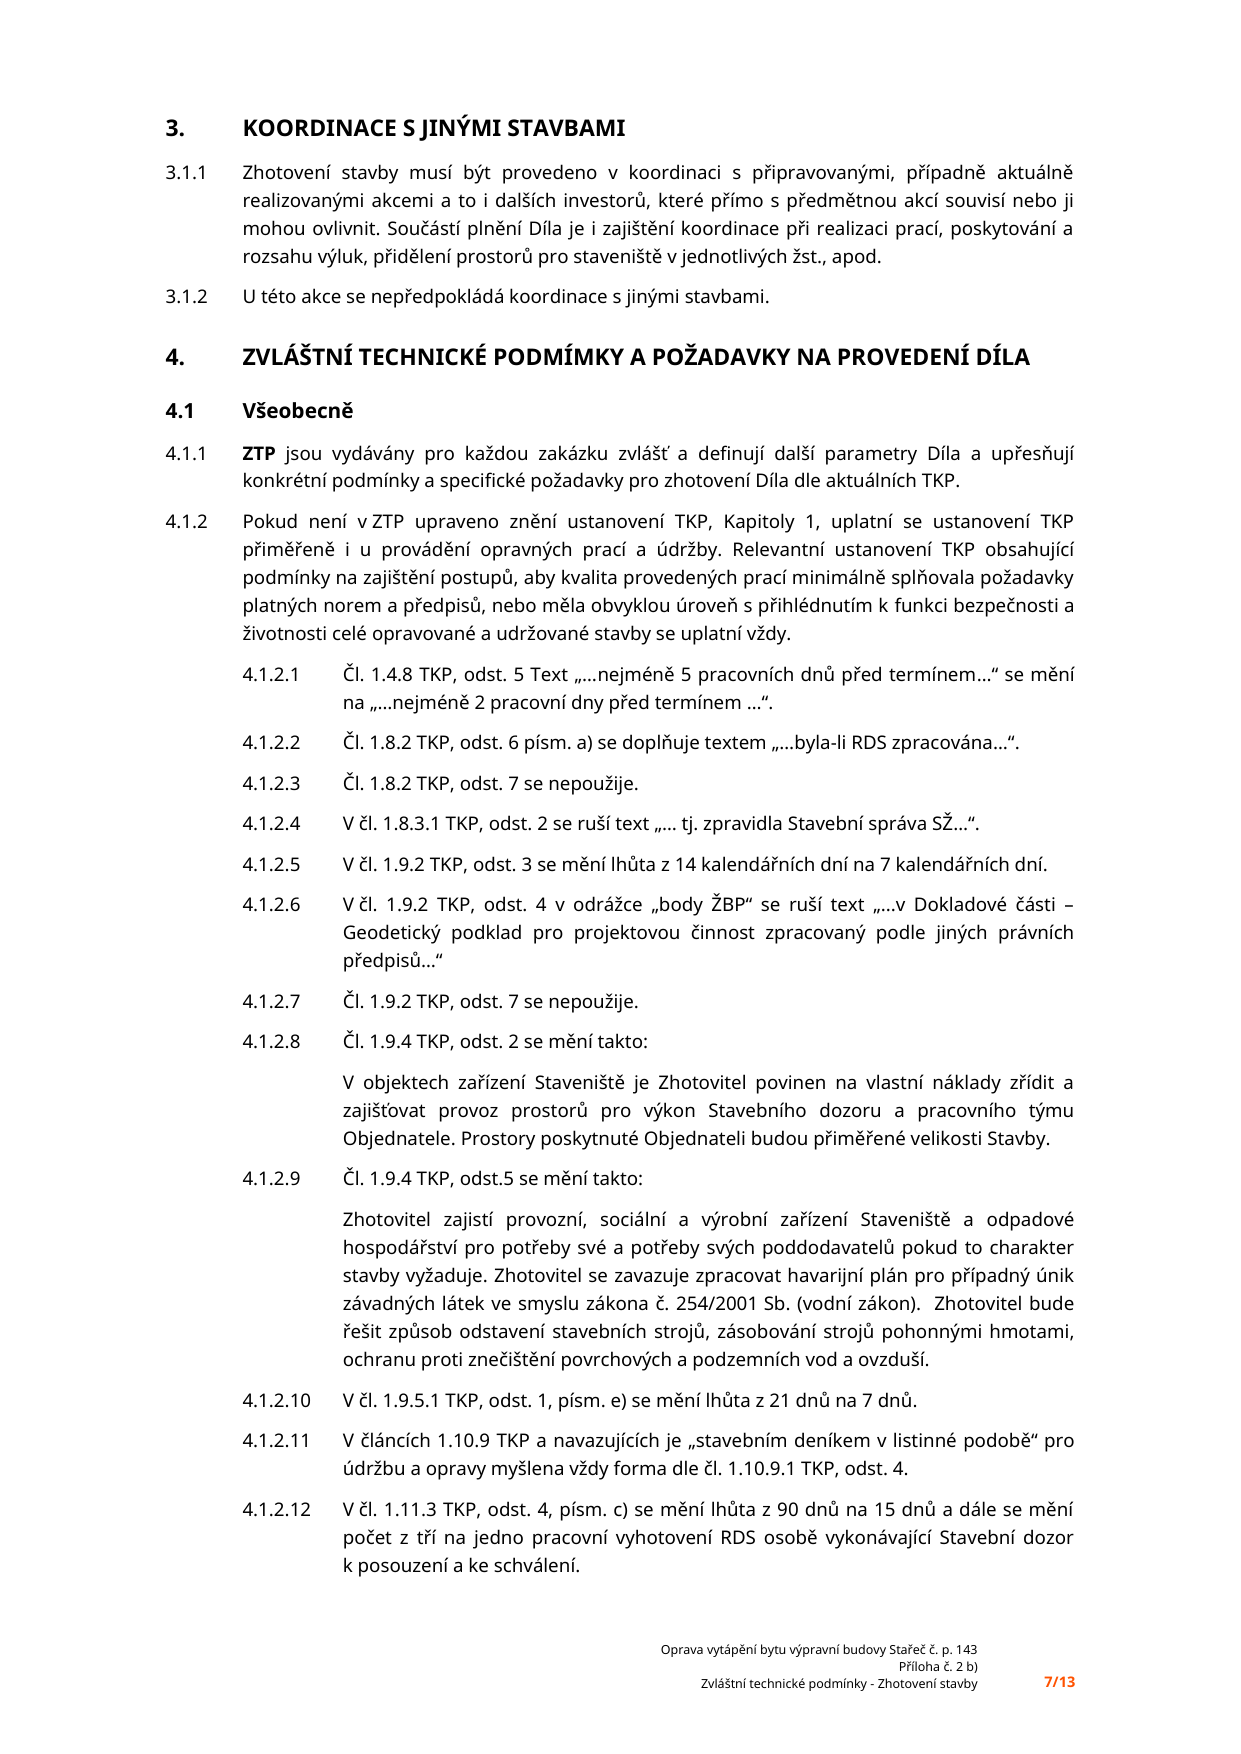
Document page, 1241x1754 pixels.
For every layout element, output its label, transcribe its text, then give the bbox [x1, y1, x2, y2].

list V čl. 1.9.2 TKP, odst. 3 se mění lhůta z 14 kalendářních dní na 7 kalendářních dní. [242, 851, 1075, 877]
list Čl. 1.9.4 TKP, odst. 2 se mění takto: [242, 1029, 1075, 1054]
list V čl. 1.11.3 TKP, odst. 4, písm. c) se mění lhůta z 90 dnů na 15 dnů a dále se mění počet z tří na jedno pracovní vyhotovení RDS osobě vykonávající Stavební dozor k posouzení a ke schválení. [242, 1496, 1075, 1577]
text V objektech zařízení Staveniště je Zhotovitel povinen na vlastní náklady zřídit a zajišťovat provoz prostorů pro výkon Stavebního dozoru a pracovního týmu Objednatele. Prostory poskytnuté Objednateli budou přiměřené velikosti Stavby. [343, 1069, 1075, 1151]
list V čl. 1.9.5.1 TKP, odst. 1, písm. e) se mění lhůta z 21 dnů na 7 dnů. [242, 1387, 1075, 1412]
list Čl. 1.4.8 TKP, odst. 5 Text „…nejméně 5 pracovních dnů před termínem…“ se mění na „…nejméně 2 pracovní dny před termínem …“. [242, 661, 1075, 714]
list Zhotovení stavby musí být provedeno v koordinaci s připravovanými, případně aktuálně realizovanými akcemi a to i dalších investorů, které přímo s předmětnou akcí souvisí nebo ji mohou ovlivnit. Součástí plnění Díla je i zajištění koordinace při realizaci prací, poskytování a rozsahu výluk, přidělení prostorů pro staveniště v jednotlivých žst., apod. [165, 159, 1075, 269]
list Čl. 1.8.2 TKP, odst. 7 se nepoužije. [242, 770, 1075, 796]
list Zvláštní TECHNICKÉ podmímky a požadavky na PROVEDENÍ DÍLA [165, 341, 1075, 372]
list V čl. 1.9.2 TKP, odst. 4 v odrážce „body ŽBP“ se ruší text „...v Dokladové části – Geodetický podklad pro projektovou činnost zpracovaný podle jiných právních předpisů…“ [242, 892, 1075, 973]
list V článcích 1.10.9 TKP a navazujících je „stavebním deníkem v listinné podobě“ pro údržbu a opravy myšlena vždy forma dle čl. 1.10.9.1 TKP, odst. 4. [242, 1427, 1075, 1481]
list Čl. 1.9.4 TKP, odst.5 se mění takto: [242, 1166, 1075, 1191]
list V čl. 1.8.3.1 TKP, odst. 2 se ruší text „… tj. zpravidla Stavební správa SŽ…“. [242, 811, 1075, 836]
list Čl. 1.8.2 TKP, odst. 6 písm. a) se doplňuje textem „…byla-li RDS zpracována…“. [242, 729, 1075, 755]
list ZTP jsou vydávány pro každou zakázku zvlášť a definují další parametry Díla a upřesňují konkrétní podmínky a specifické požadavky pro zhotovení Díla dle aktuálních TKP. [165, 440, 1075, 493]
list KOORDINACE S JINÝMI STAVBAMI [165, 112, 1075, 143]
list U této akce se nepředpokládá koordinace s jinými stavbami. [165, 284, 1075, 309]
list Čl. 1.9.2 TKP, odst. 7 se nepoužije. [242, 988, 1075, 1014]
list Všeobecně [165, 396, 1075, 424]
list Pokud není v ZTP upraveno znění ustanovení TKP, Kapitoly 1, uplatní se ustanovení TKP přiměřeně i u provádění opravných prací a údržby. Relevantní ustanovení TKP obsahující podmínky na zajištění postupů, aby kvalita provedených prací minimálně splňovala požadavky platných norem a předpisů, nebo měla obvyklou úroveň s přihlédnutím k funkci bezpečnosti a životnosti celé opravované a udržované stavby se uplatní vždy. [165, 508, 1075, 646]
text Zhotovitel zajistí provozní, sociální a výrobní zařízení Staveniště a odpadové hospodářství pro potřeby své a potřeby svých poddodavatelů pokud to charakter stavby vyžaduje. Zhotovitel se zavazuje zpracovat havarijní plán pro případný únik závadných látek ve smyslu zákona č. 254/2001 Sb. (vodní zákon). Zhotovitel bude řešit způsob odstavení stavebních strojů, zásobování strojů pohonnými hmotami, ochranu proti znečištění povrchových a podzemních vod a ovzduší. [343, 1206, 1075, 1372]
